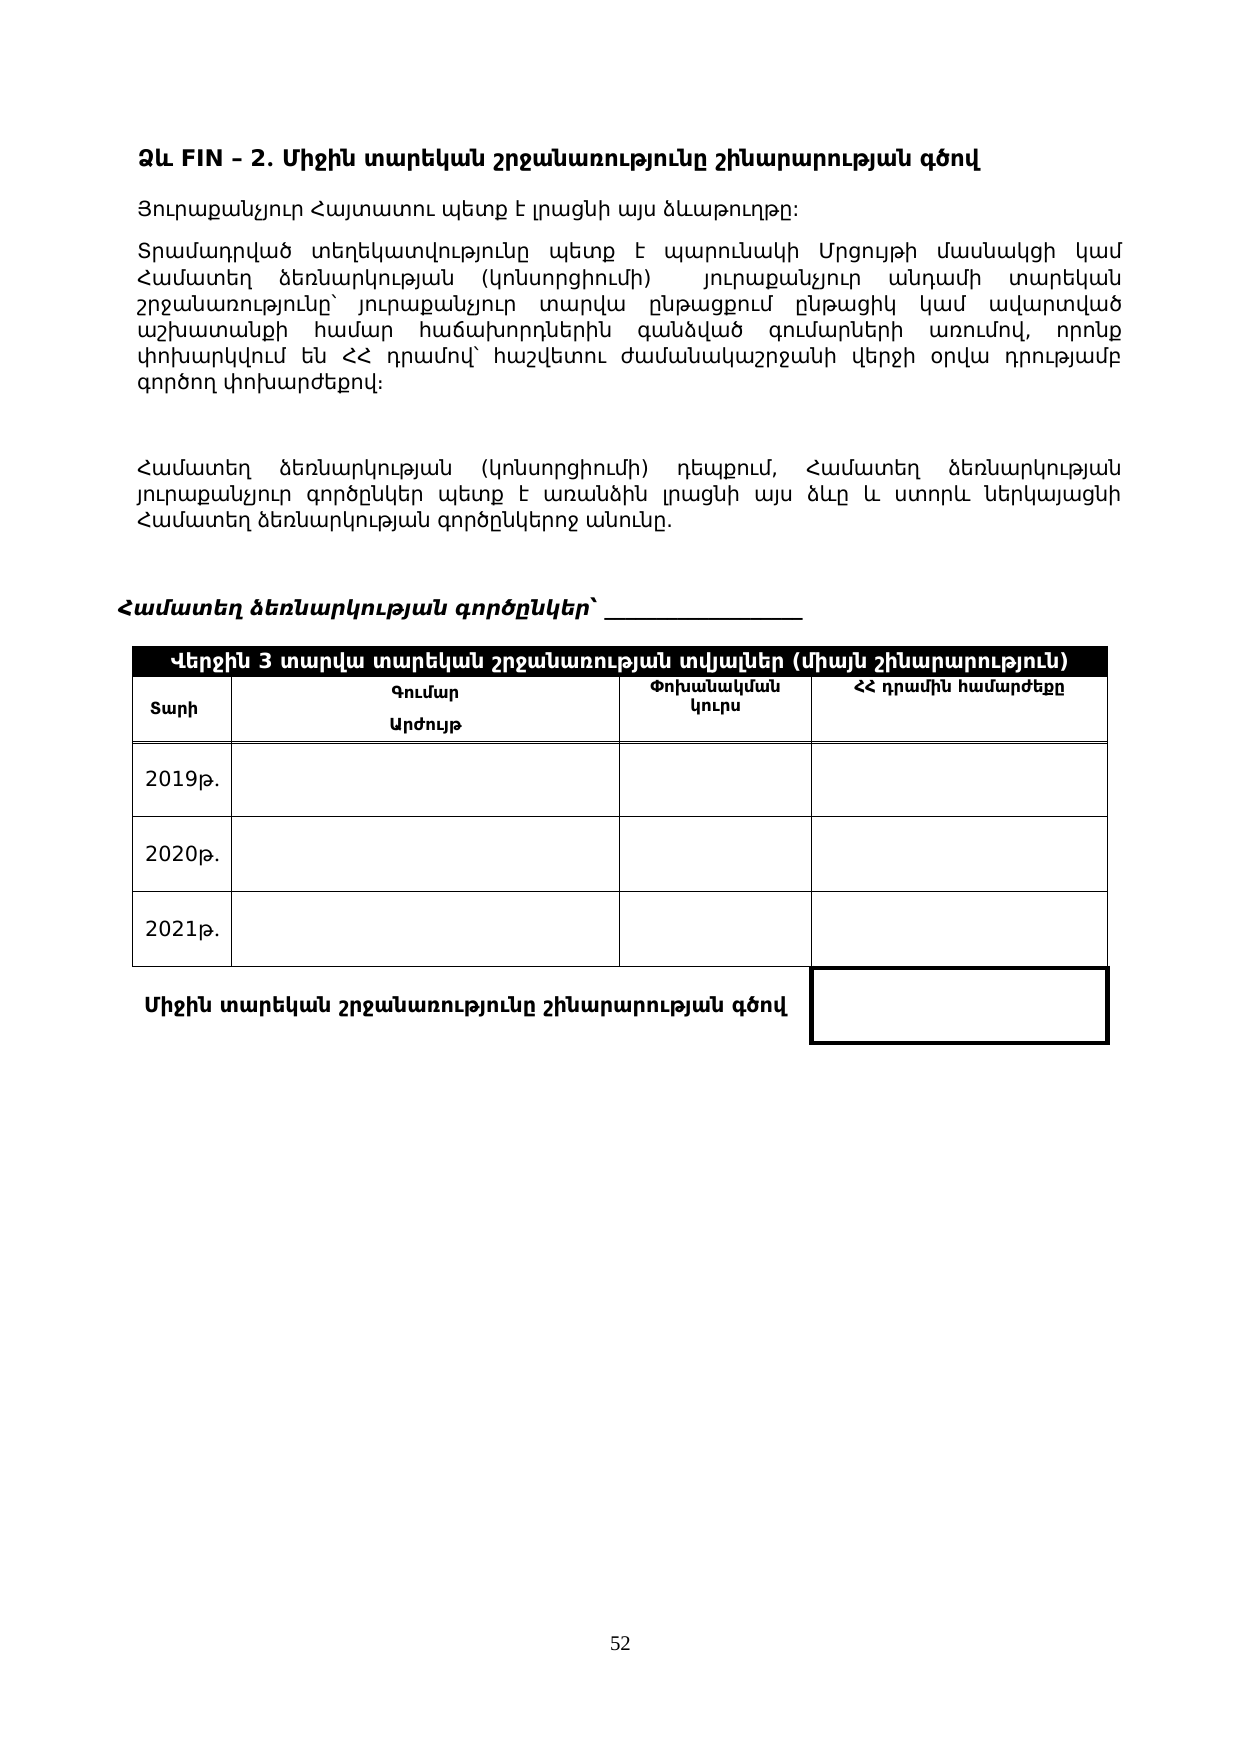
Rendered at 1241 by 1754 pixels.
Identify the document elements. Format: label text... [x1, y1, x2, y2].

table_cell 2020թ․ [133, 817, 231, 891]
table_cell [812, 892, 1107, 966]
table_header Վերջին 3 տարվա տարեկան շրջանառության տվյալներ (միայն շինարարություն) [133, 647, 1107, 675]
table_cell [620, 892, 811, 966]
table_cell Միջին տարեկան շրջանառությունը շինարարության գծով [133, 967, 809, 1041]
table_cell 2019թ․ [133, 744, 231, 816]
table_cell [812, 744, 1107, 816]
table_cell Փոխանակման կուրս [620, 677, 811, 741]
table_cell [232, 744, 619, 816]
table_cell Տարի [133, 677, 231, 741]
table_cell ՀՀ դրամին համարժեքը [812, 677, 1107, 741]
text Ձև FIN – 2․ Միջին տարեկան շրջանառությունը շինարարության գծով [138, 145, 1122, 172]
table_cell 2021թ․ [133, 892, 231, 966]
table_cell [232, 892, 619, 966]
table_cell [814, 970, 1105, 1041]
text Համատեղ ձեռնարկության գործընկեր՝ ___________________ [118, 596, 1092, 621]
table_cell Գումար Արժույթ [232, 677, 619, 741]
text Համատեղ ձեռնարկության (կոնսորցիումի) դեպքում, Համատեղ ձեռնարկության յուրաքանչյուր գործընկեր պետք է առանձին լրացնի այս ձևը և ստորև ներկայացնի Համատեղ ձեռնարկության գործընկերոջ անունը. [137, 456, 1122, 532]
text Տրամադրված տեղեկատվությունը պետք է պարունակի Մրցույթի մասնակցի կամ Համատեղ ձեռնարկության (կոնսորցիումի) յուրաքանչյուր անդամի տարեկան շրջանառությունը՝ յուրաքանչյուր տարվա ընթացքում ընթացիկ կամ ավարտված աշխատանքի համար հաճախորդներին գանձված գումարների առումով, որոնք փոխարկվում են ՀՀ դրամով՝ հաշվետու ժամանակաշրջանի վերջի օրվա դրությամբ գործող փոխարժեքով։ [137, 239, 1122, 394]
table_cell [620, 817, 811, 891]
table_cell [232, 817, 619, 891]
table_cell [620, 744, 811, 816]
table_cell [812, 817, 1107, 891]
text Յուրաքանչյուր Հայտատու պետք է լրացնի այս ձևաթուղթը: [137, 197, 1122, 221]
